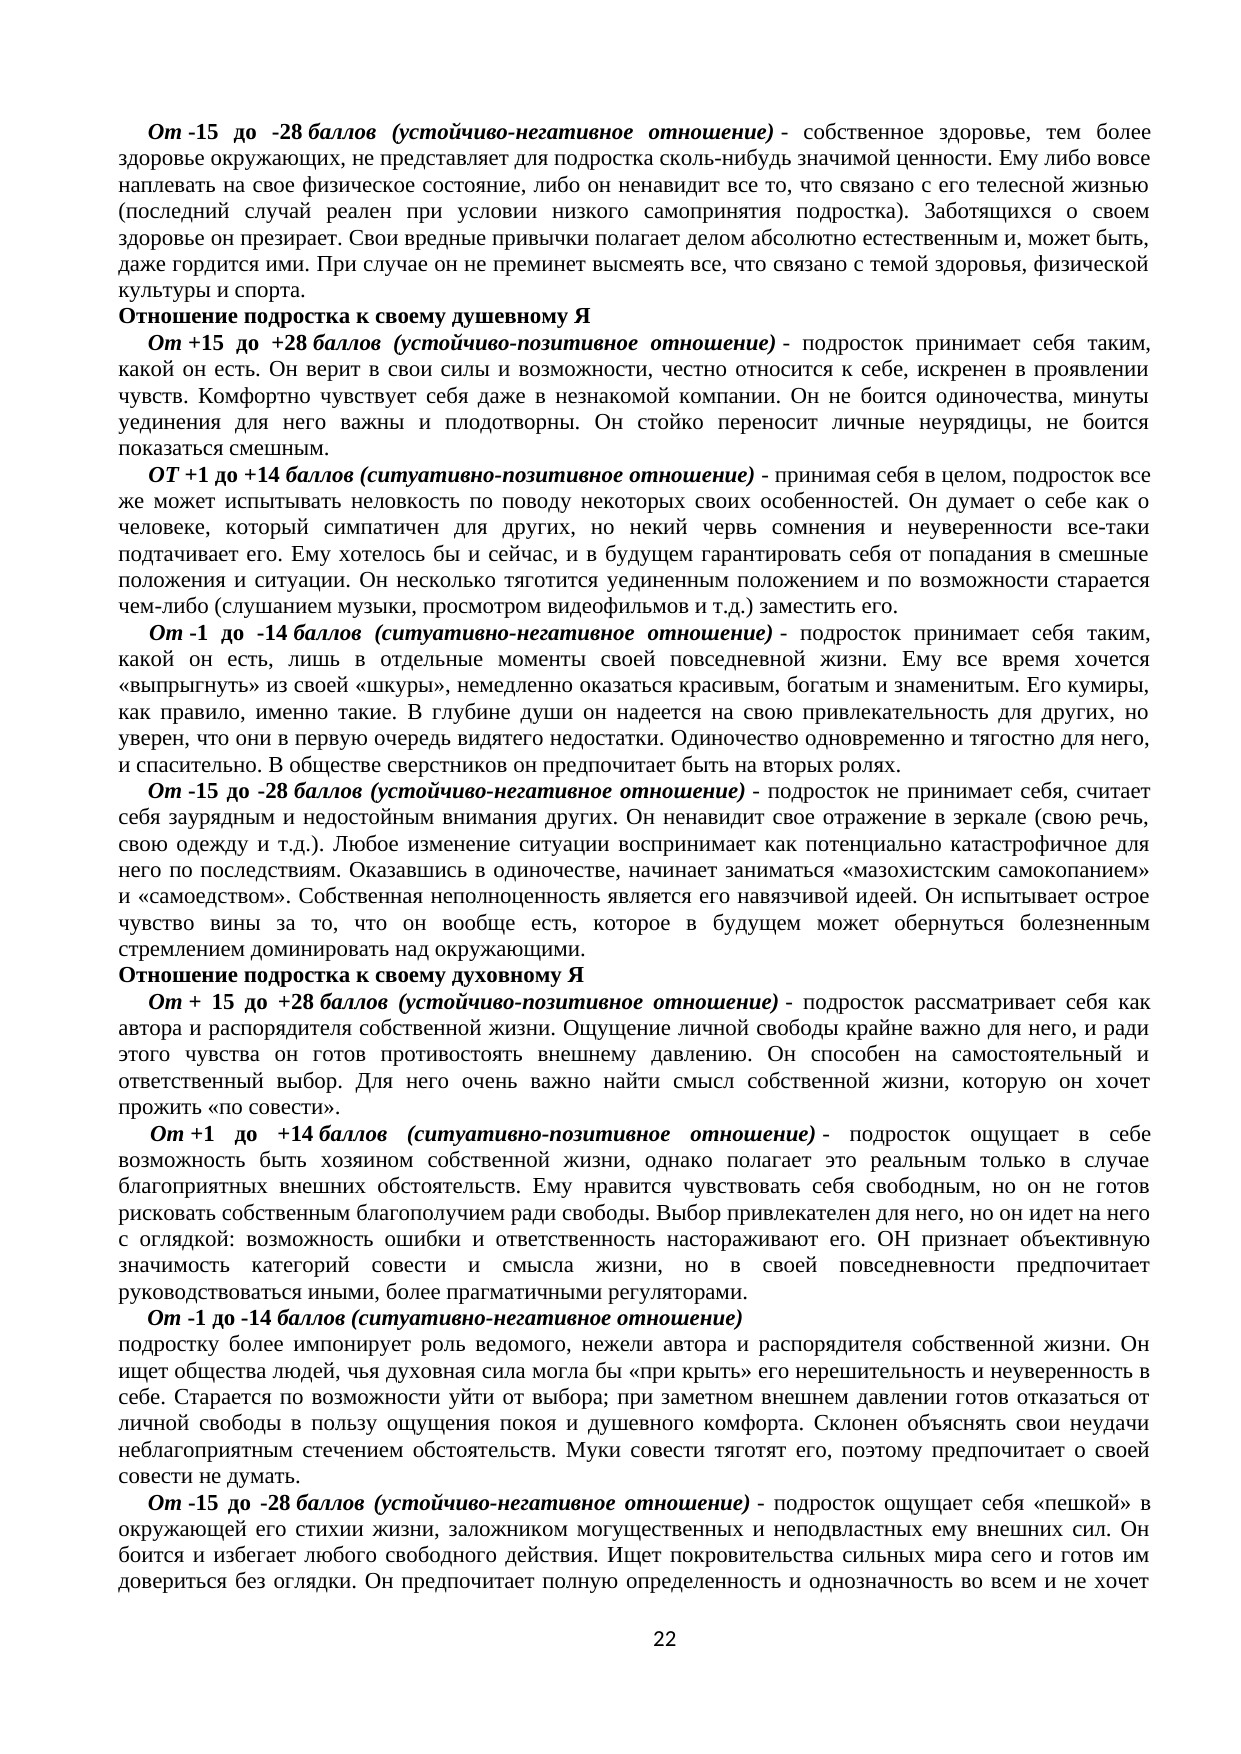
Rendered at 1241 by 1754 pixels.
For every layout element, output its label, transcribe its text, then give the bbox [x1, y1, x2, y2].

text подростку более импонирует роль ведомого, нежели автора и распорядителя собственной жизни. Он ищет общества людей, чья духовная сила могла бы «при крыть» его нерешительность и неуверенность в себе. Старается по возможности уйти от выбора; при заметном внешнем давлении готов отказаться от личной свободы в пользу ощущения покоя и душевного комфорта. Склонен объяснять свои неудачи неблагоприятным стечением обстоятельств. Муки совести тяготят его, поэтому предпочитает о своей совести не думать. [118, 1330, 1152, 1488]
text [118, 1488, 1152, 1594]
text От + 15 до +28 баллов (устойчиво-позитивное отношение) - подросток рассматривает себя как автора и распорядителя собственной жизни. Ощущение личной свободы крайне важно для него, и ради этого чувства он готов противостоять внешнему давлению. Он способен на самостоятельный и ответственный выбор. Для него очень важно найти смысл собственной жизни, которую он хочет прожить «по совести». [118, 988, 1152, 1119]
text От +1 до +14 баллов (ситуативно-позитивное отношение) - подросток ощущает в себе возможность быть хозяином собственной жизни, однако полагает это реальным только в случае благоприятных внешних обстоятельств. Ему нравится чувствовать себя свободным, но он не готов рисковать собственным благополучием ради свободы. Выбор привлекателен для него, но он идет на него с оглядкой: возможность ошибки и ответственность настораживают его. ОН признает объективную значимость категорий совести и смысла жизни, но в своей повседневности предпочитает руководствоваться иными, более прагматичными регуляторами. [118, 1119, 1152, 1304]
text От -15 до -28 баллов (устойчиво-негативное отношение) - собственное здоровье, тем более здоровье окружающих, не представляет для подростка сколь-нибудь значимой ценности. Ему либо вовсе наплевать на свое физическое состояние, либо он ненавидит все то, что связано с его телесной жизнью (последний случай реален при условии низкого самопринятия подростка). 3аботящихся о своем здоровье он презирает. Свои вредные привычки полагает делом абсолютно естественным и, может быть, даже гордится ими. При случае он не преминет высмеять все, что связано с темой здоровья, физической культуры и спорта. [118, 118, 1152, 303]
text От -1 до -14 баллов (ситуативно-негативное отношение) [118, 1304, 1152, 1330]
text От +15 до +28 баллов (устойчиво-позитивное отношение) - подросток принимает себя таким, какой он есть. Он верит в свои силы и возможности, честно относится к себе, искренен в проявлении чувств. Комфортно чувствует себя даже в незнакомой компании. Он не боится одиночества, минуты уединения для него важны и плодотворны. Он стойко переносит личные неурядицы, не боится показаться смешным. [118, 329, 1152, 461]
text ОТ +1 до +14 баллов (ситуативно-позитивное отношение) - принимая себя в целом, подросток все же может испытывать неловкость по поводу некоторых своих особенностей. Он думает о себе как о человеке, который симпатичен для других, но некий червь сомнения и неуверенности все-таки подтачивает его. Ему хотелось бы и сейчас, и в будущем гарантировать себя от попадания в смешные положения и ситуации. Он несколько тяготится уединенным положением и по возможности старается чем-либо (слушанием музыки, просмотром видеофильмов и т.д.) заместить его. [118, 461, 1152, 619]
text От -15 до -28 баллов (устойчиво-негативное отношение) - подросток не принимает себя, считает себя заурядным и недостойным внимания других. Он ненавидит свое отражение в зеркале (свою речь, свою одежду и т.д.). Любое изменение ситуации воспринимает как потенциально катастрофичное для него по последствиям. Оказавшись в одиночестве, начинает заниматься «мазохистским самокопанием» и «самоедством». Собственная неполноценность является его навязчивой идеей. Он испытывает острое чувство вины за то, что он вообще есть, которое в будущем может обернуться болезненным стремлением доминировать над окружающими. [118, 777, 1152, 961]
text Отношение подростка к своему духовному Я [118, 961, 1152, 988]
text Отношение подростка к своему душевному Я [118, 303, 1152, 329]
text От -1 до -14 баллов (ситуативно-негативное отношение) - подросток принимает себя таким, какой он есть, лишь в отдельные моменты своей повседневной жизни. Ему все время хочется «выпрыгнуть» из своей «шкуры», немедленно оказаться красивым, богатым и знаменитым. Его кумиры, как правило, именно такие. В глубине души он надеется на свою привлекательность для других, но уверен, что они в первую очередь видятего недостатки. Одиночество одновременно и тягостно для него, и спасительно. В обществе сверстников он предпочитает быть на вторых ролях. [118, 619, 1152, 777]
